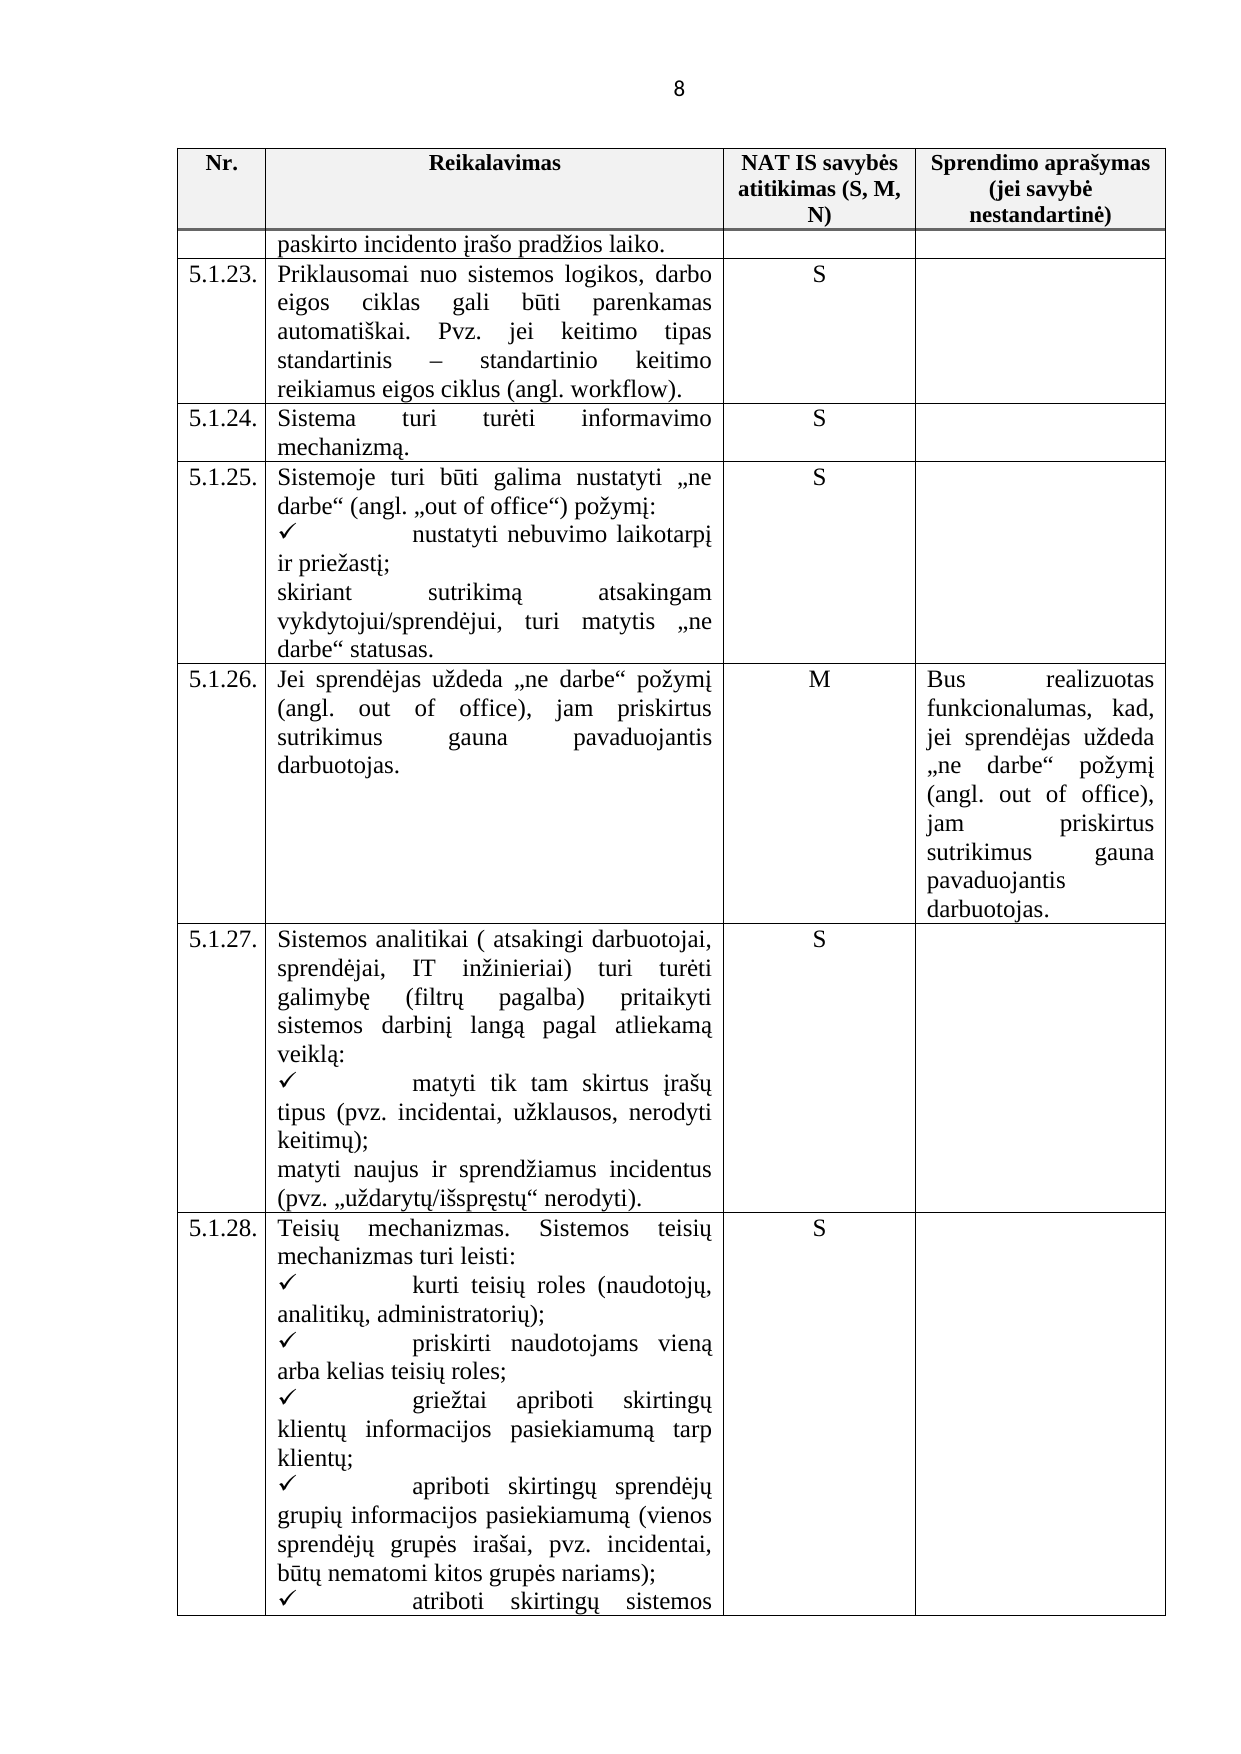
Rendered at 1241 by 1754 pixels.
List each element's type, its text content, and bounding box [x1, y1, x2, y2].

table_cell S [724, 924, 915, 1212]
table_cell [916, 924, 1165, 1212]
table_header NAT IS savybės atitikimas (S, M, N) [724, 149, 915, 228]
table_cell Sistema turi turėti informavimo mechanizmą. [266, 404, 723, 461]
table_cell S [724, 462, 915, 663]
table_cell [916, 231, 1165, 258]
table_cell [178, 404, 265, 461]
table_cell S [724, 1213, 915, 1615]
table_cell S [724, 231, 915, 258]
table_cell S [724, 404, 915, 461]
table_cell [266, 1213, 723, 1615]
table_cell Priklausomai nuo sistemos logikos, darbo eigos ciklas gali būti parenkamas automatiškai. Pvz. jei keitimo tipas standartinis – standartinio keitimo reikiamus eigos ciklus (angl. workflow). [266, 259, 723, 402]
table_cell [916, 1213, 1165, 1615]
table_cell [178, 462, 265, 663]
table_cell [178, 664, 265, 923]
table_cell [266, 231, 723, 258]
table_cell Sistemos analitikai ( atsakingi darbuotojai, sprendėjai, IT inžinieriai) turi turėti galimybę (filtrų pagalba) pritaikyti sistemos darbinį langą pagal atliekamą veiklą: matyti tik tam skirtus įrašų tipus (pvz. incidentai, užklausos, nerodyti keitimų); matyti naujus ir sprendžiamus incidentus (pvz. „uždarytų/išspręstų“ nerodyti). [266, 924, 723, 1212]
table_cell [916, 462, 1165, 663]
table_cell [178, 924, 265, 1212]
table_cell Bus realizuotas funkcionalumas, kad, jei sprendėjas uždeda „ne darbe“ požymį (angl. out of office), jam priskirtus sutrikimus gauna pavaduojantis darbuotojas. [916, 664, 1165, 923]
table_cell [178, 231, 265, 258]
table_cell [916, 259, 1165, 402]
table_header Reikalavimas [266, 149, 723, 228]
table_cell [178, 1213, 265, 1615]
table_cell Sistemoje turi būti galima nustatyti „ne darbe“ (angl. „out of office“) požymį: nustatyti nebuvimo laikotarpį ir priežastį; skiriant sutrikimą atsakingam vykdytojui/sprendėjui, turi matytis „ne darbe“ statusas. [266, 462, 723, 663]
table_header Sprendimo aprašymas (jei savybė nestandartinė) [916, 149, 1165, 228]
table_cell M [724, 664, 915, 923]
table_cell [916, 404, 1165, 461]
table_cell S [724, 259, 915, 402]
table_cell Jei sprendėjas uždeda „ne darbe“ požymį (angl. out of office), jam priskirtus sutrikimus gauna pavaduojantis darbuotojas. [266, 664, 723, 923]
table_header Nr. [178, 149, 265, 228]
table_cell [178, 259, 265, 402]
